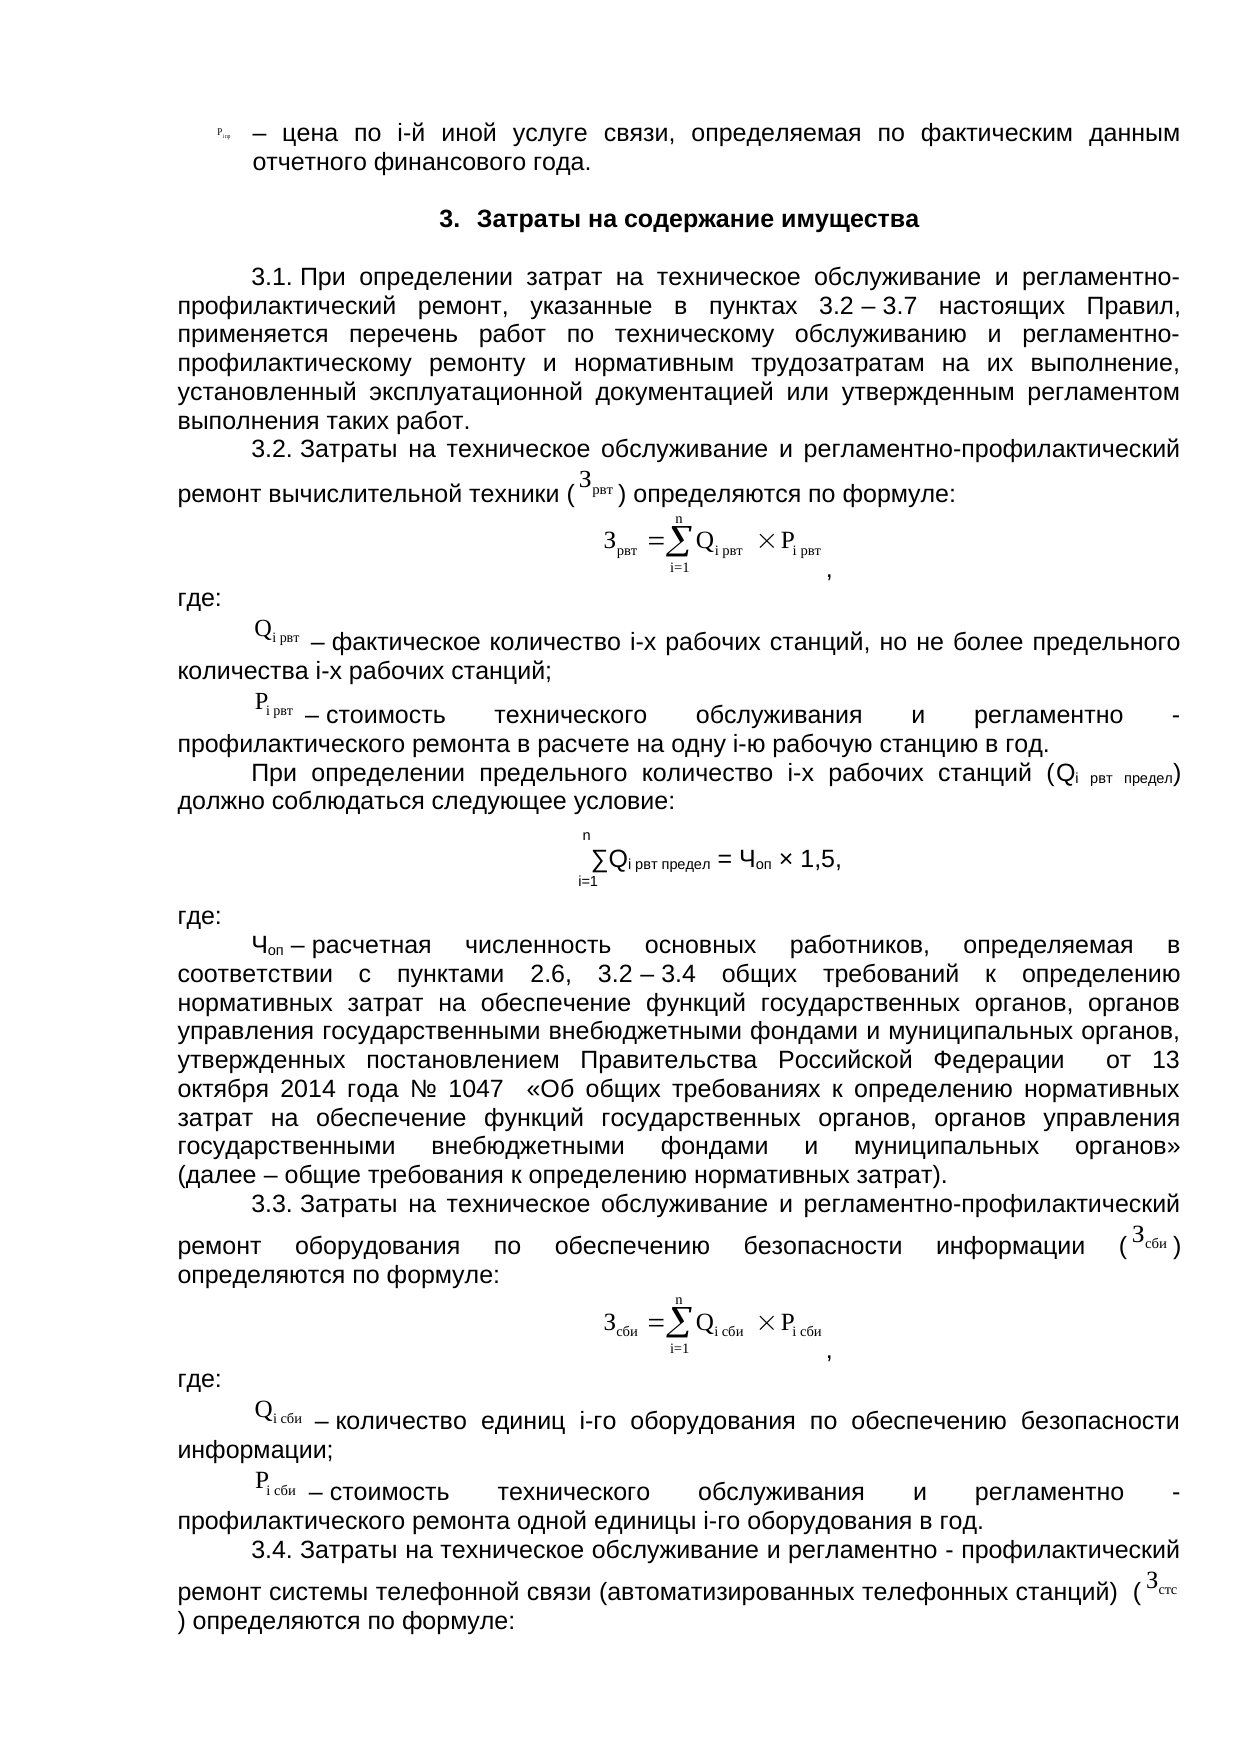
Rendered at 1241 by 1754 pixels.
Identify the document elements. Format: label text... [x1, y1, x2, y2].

text , [177, 507, 1181, 583]
text , [177, 1289, 1181, 1364]
text где: [177, 1364, 1181, 1393]
text где: [177, 901, 1181, 930]
text 3.2. Затраты на техническое обслуживание и регламентно-профилактический ремонт вычислительной техники () определяются по формуле: [177, 434, 1181, 507]
text При определении предельного количество i-х рабочих станций (Qi рвт предел) должно соблюдаться следующее условие: [177, 758, 1181, 815]
text – стоимость технического обслуживания и регламентно - профилактического ремонта одной единицы i-го оборудования в год. [177, 1464, 1181, 1535]
text – количество единиц i-го оборудования по обеспечению безопасности информации; [177, 1393, 1181, 1464]
text i=1 [472, 873, 1181, 901]
text n [546, 815, 1181, 844]
text 3.3. Затраты на техническое обслуживание и регламентно-профилактический ремонт оборудования по обеспечению безопасности информации () определяются по формуле: [177, 1189, 1181, 1289]
list – цена по i-й иной услуге связи, определяемая по фактическим данным отчетного финансового года. [215, 118, 1181, 176]
text где: [177, 583, 1181, 612]
text – стоимость технического обслуживания и регламентно - профилактического ремонта в расчете на одну i-ю рабочую станцию в год. [177, 684, 1181, 758]
list Затраты на содержание имущества [177, 204, 1181, 233]
text ∑Qi рвт предел = Чоп × 1,5, [177, 844, 1181, 873]
text Чоп – расчетная численность основных работников, определяемая в соответствии с пунктами 2.6, 3.2 – 3.4 общих требований к определению нормативных затрат на обеспечение функций государственных органов, органов управления государственными внебюджетными фондами и муниципальных органов, утвержденных постановлением Правительства Российской Федерации от 13 октября 2014 года № 1047 «Об общих требованиях к определению нормативных затрат на обеспечение функций государственных органов, органов управления государственными внебюджетными фондами и муниципальных органов» (далее – общие требования к определению нормативных затрат). [177, 930, 1181, 1189]
text – фактическое количество i-х рабочих станций, но не более предельного количества i-х рабочих станций; [177, 612, 1181, 684]
text 3.4. Затраты на техническое обслуживание и регламентно - профилактический ремонт системы телефонной связи (автоматизированных телефонных станций) () определяются по формуле: [177, 1535, 1181, 1635]
text 3.1. При определении затрат на техническое обслуживание и регламентно-профилактический ремонт, указанные в пунктах 3.2 – 3.7 настоящих Правил, применяется перечень работ по техническому обслуживанию и регламентно-профилактическому ремонту и нормативным трудозатратам на их выполнение, установленный эксплуатационной документацией или утвержденным регламентом выполнения таких работ. [177, 262, 1181, 434]
